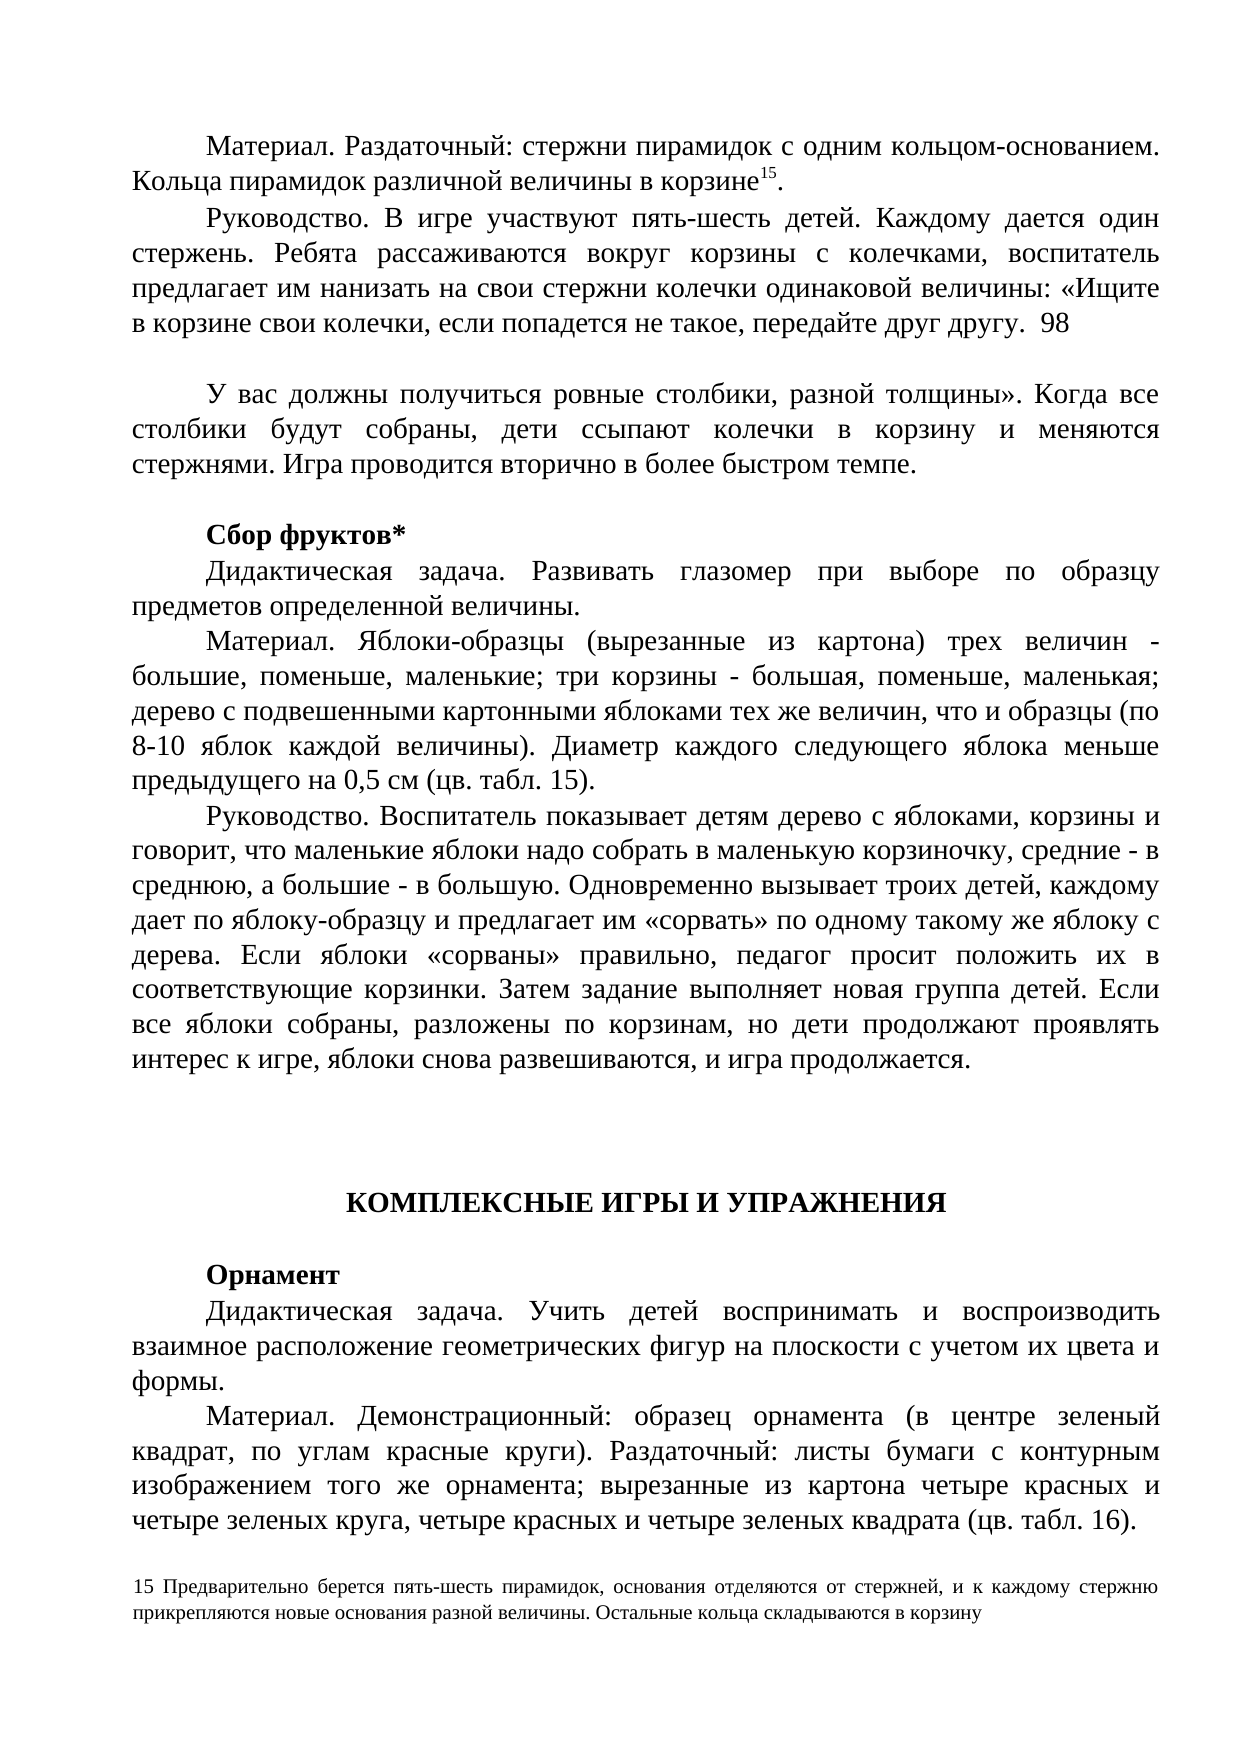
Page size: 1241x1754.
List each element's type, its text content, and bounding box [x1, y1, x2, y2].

text Руководство. В игре участвуют пять-шесть детей. Каждому дается один стержень. Ребята рассаживаются вокруг корзины с колечками, воспитатель предлагает им нанизать на свои стержни колечки одинаковой величины: «Ищите в корзине свои колечки, если попадется не такое, передайте друг другу. 98 [132, 201, 1161, 338]
text Материал. Раздаточный: стержни пирамидок с одним кольцом-основанием. Кольца пирамидок различной величины в корзине. [132, 128, 1161, 196]
subtitle Сбор фруктов* [206, 517, 1162, 551]
text Руководство. Воспитатель показывает детям дерево с яблоками, корзины и говорит, что маленькие яблоки надо собрать в маленькую корзиночку, средние - в среднюю, а большие - в большую. Одновременно вызывает троих детей, каждому дает по яблоку-образцу и предлагает им «сорвать» по одному такому же яблоку с дерева. Если яблоки «сорваны» правильно, педагог просит положить их в соответствующие корзинки. Затем задание выполняет новая группа детей. Если все яблоки собраны, разложены по корзинам, но дети продолжают проявлять интерес к игре, яблоки снова развешиваются, и игра продолжается. [132, 798, 1161, 1075]
text Дидактическая задача. Развивать глазомер при выборе по образцу предметов определенной величины. [132, 553, 1161, 622]
text Материал. Демонстрационный: образец орнамента (в центре зеленый квадрат, по углам красные круги). Раздаточный: листы бумаги с контурным изображением того же орнамента; вырезанные из картона четыре красных и четыре зеленых круга, четыре красных и четыре зеленых квадрата (цв. табл. 16). [132, 1398, 1161, 1536]
subtitle Орнамент [206, 1257, 1162, 1291]
text У вас должны получиться ровные столбики, разной толщины». Когда все столбики будут собраны, дети ссыпают колечки в корзину и меняются стержнями. Игра проводится вторично в более быстром темпе. [132, 376, 1161, 479]
text Материал. Яблоки-образцы (вырезанные из картона) трех величин - большие, поменьше, маленькие; три корзины - большая, поменьше, маленькая; дерево с подвешенными картонными яблоками тех же величин, что и образцы (по 8-10 яблок каждой величины). Диаметр каждого следующего яблока меньше предыдущего на 0,5 см (цв. табл. 15). [132, 623, 1161, 796]
text Дидактическая задача. Учить детей воспринимать и воспроизводить взаимное расположение геометрических фигур на плоскости с учетом их цвета и формы. [132, 1293, 1161, 1396]
text КОМПЛЕКСНЫЕ ИГРЫ И УПРАЖНЕНИЯ [210, 1185, 1082, 1218]
